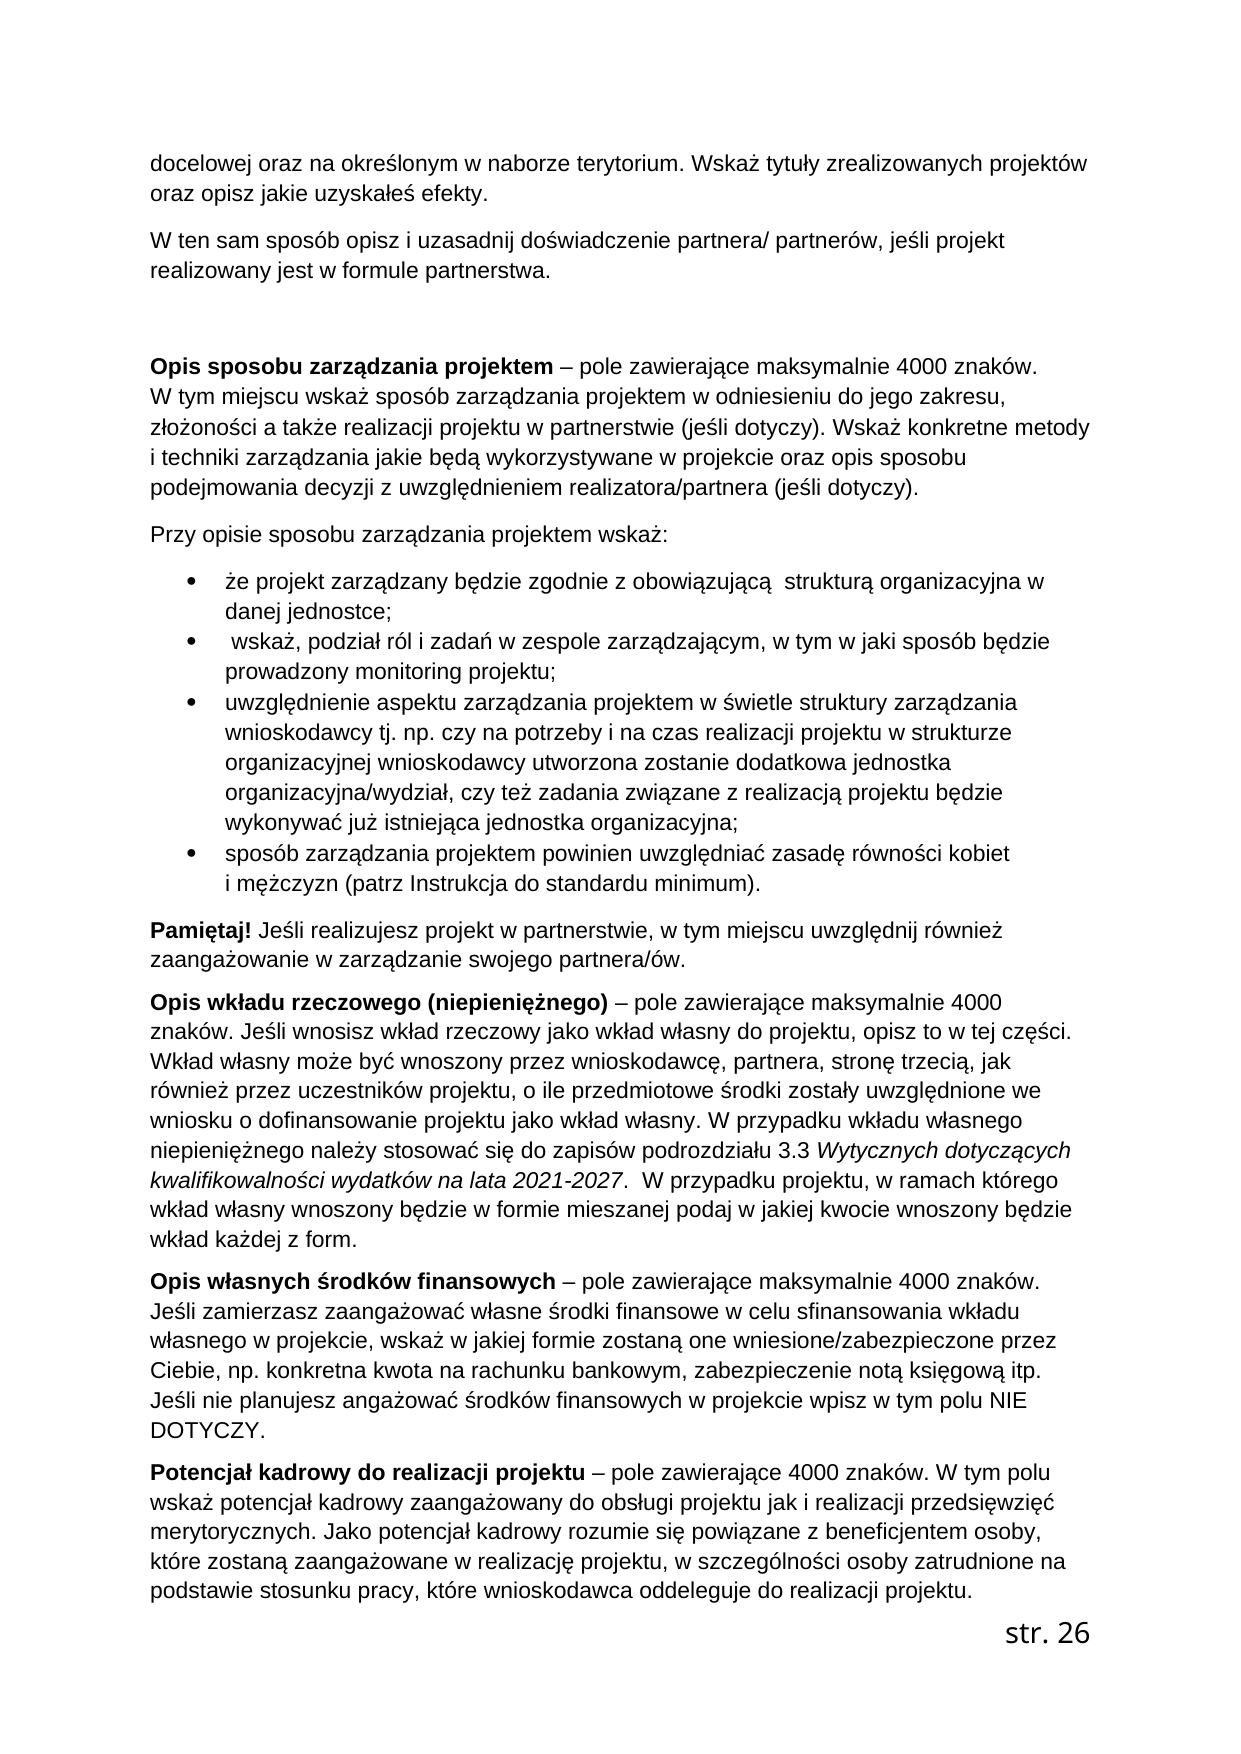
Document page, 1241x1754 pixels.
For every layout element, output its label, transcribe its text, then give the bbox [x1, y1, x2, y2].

text Przy opisie sposobu zarządzania projektem wskaż: [150, 521, 1090, 547]
list sposób zarządzania projektem powinien uwzględniać zasadę równości kobiet i mężczyzn (patrz Instrukcja do standardu minimum). [187, 839, 1090, 896]
list że projekt zarządzany będzie zgodnie z obowiązującą strukturą organizacyjna w danej jednostce; [187, 568, 1090, 624]
text Pamiętaj! Jeśli realizujesz projekt w partnerstwie, w tym miejscu uwzględnij również zaangażowanie w zarządzanie swojego partnera/ów. [150, 917, 1090, 973]
text Potencjał kadrowy do realizacji projektu – pole zawierające 4000 znaków. W tym polu wskaż potencjał kadrowy zaangażowany do obsługi projektu jak i realizacji przedsięwzięć merytorycznych. Jako potencjał kadrowy rozumie się powiązane z beneficjentem osoby, które zostaną zaangażowane w realizację projektu, w szczególności osoby zatrudnione na podstawie stosunku pracy, które wnioskodawca oddeleguje do realizacji projektu. [150, 1459, 1090, 1604]
list uwzględnienie aspektu zarządzania projektem w świetle struktury zarządzania wnioskodawcy tj. np. czy na potrzeby i na czas realizacji projektu w strukturze organizacyjnej wnioskodawcy utworzona zostanie dodatkowa jednostka organizacyjna/wydział, czy też zadania związane z realizacją projektu będzie wykonywać już istniejąca jednostka organizacyjna; [187, 688, 1090, 836]
text W ten sam sposób opisz i uzasadnij doświadczenie partnera/ partnerów, jeśli projekt realizowany jest w formule partnerstwa. [150, 227, 1090, 284]
text Opis wkładu rzeczowego (niepieniężnego) – pole zawierające maksymalnie 4000 znaków. Jeśli wnosisz wkład rzeczowy jako wkład własny do projektu, opisz to w tej części. Wkład własny może być wnoszony przez wnioskodawcę, partnera, stronę trzecią, jak również przez uczestników projektu, o ile przedmiotowe środki zostały uwzględnione we wniosku o dofinansowanie projektu jako wkład własny. W przypadku wkładu własnego niepieniężnego należy stosować się do zapisów podrozdziału 3.3 Wytycznych dotyczących kwalifikowalności wydatków na lata 2021-2027. W przypadku projektu, w ramach którego wkład własny wnoszony będzie w formie mieszanej podaj w jakiej kwocie wnoszony będzie wkład każdej z form. [150, 988, 1090, 1252]
list wskaż, podział ról i zadań w zespole zarządzającym, w tym w jaki sposób będzie prowadzony monitoring projektu; [187, 628, 1090, 684]
text Opis własnych środków finansowych – pole zawierające maksymalnie 4000 znaków. Jeśli zamierzasz zaangażować własne środki finansowe w celu sfinansowania wkładu własnego w projekcie, wskaż w jakiej formie zostaną one wniesione/zabezpieczone przez Ciebie, np. konkretna kwota na rachunku bankowym, zabezpieczenie notą księgową itp. Jeśli nie planujesz angażować środków finansowych w projekcie wpisz w tym polu NIE DOTYCZY. [150, 1268, 1090, 1443]
text Opis sposobu zarządzania projektem – pole zawierające maksymalnie 4000 znaków. W tym miejscu wskaż sposób zarządzania projektem w odniesieniu do jego zakresu, złożoności a także realizacji projektu w partnerstwie (jeśli dotyczy). Wskaż konkretne metody i techniki zarządzania jakie będą wykorzystywane w projekcie oraz opis sposobu podejmowania decyzji z uwzględnieniem realizatora/partnera (jeśli dotyczy). [150, 353, 1090, 500]
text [150, 150, 1090, 207]
